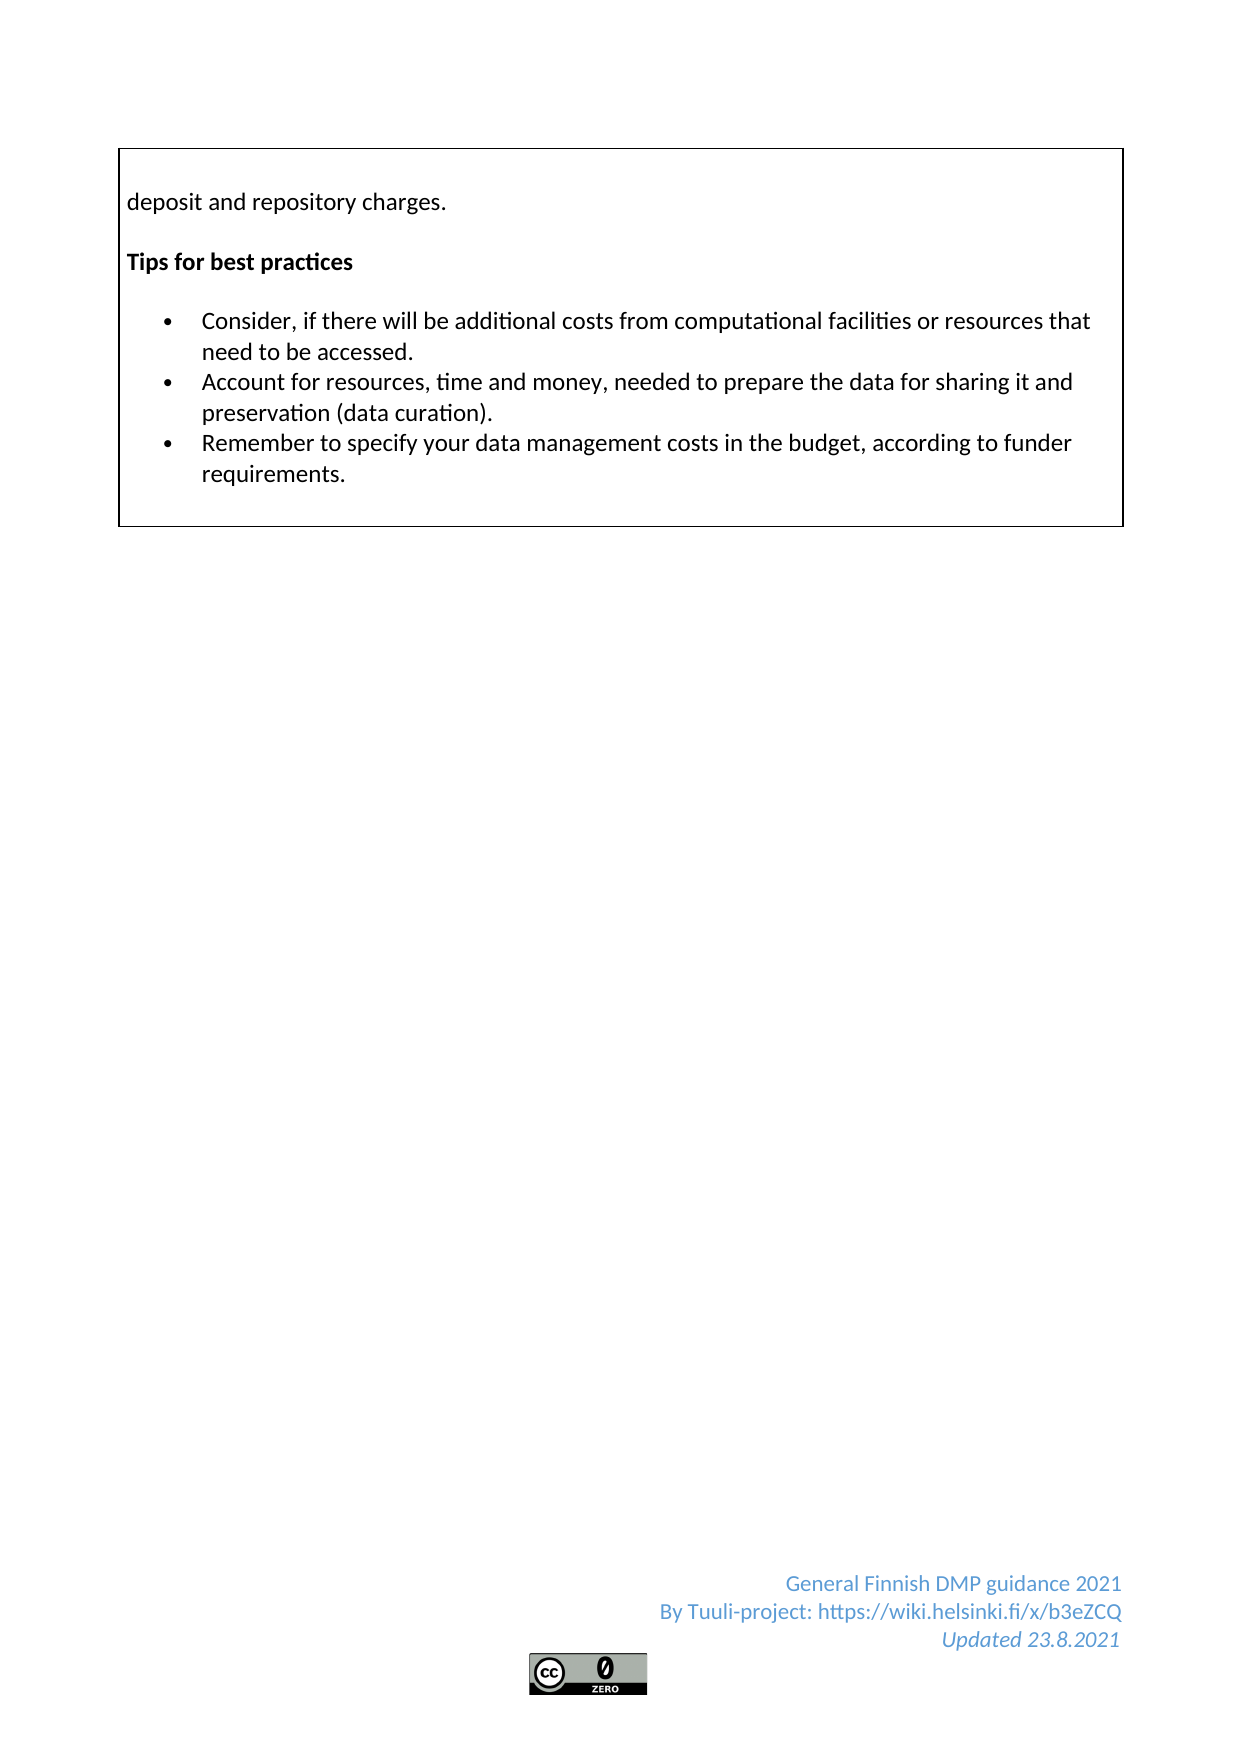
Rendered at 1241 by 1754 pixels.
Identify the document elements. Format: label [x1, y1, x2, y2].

picture [529, 1653, 648, 1695]
table_cell [120, 149, 1122, 526]
